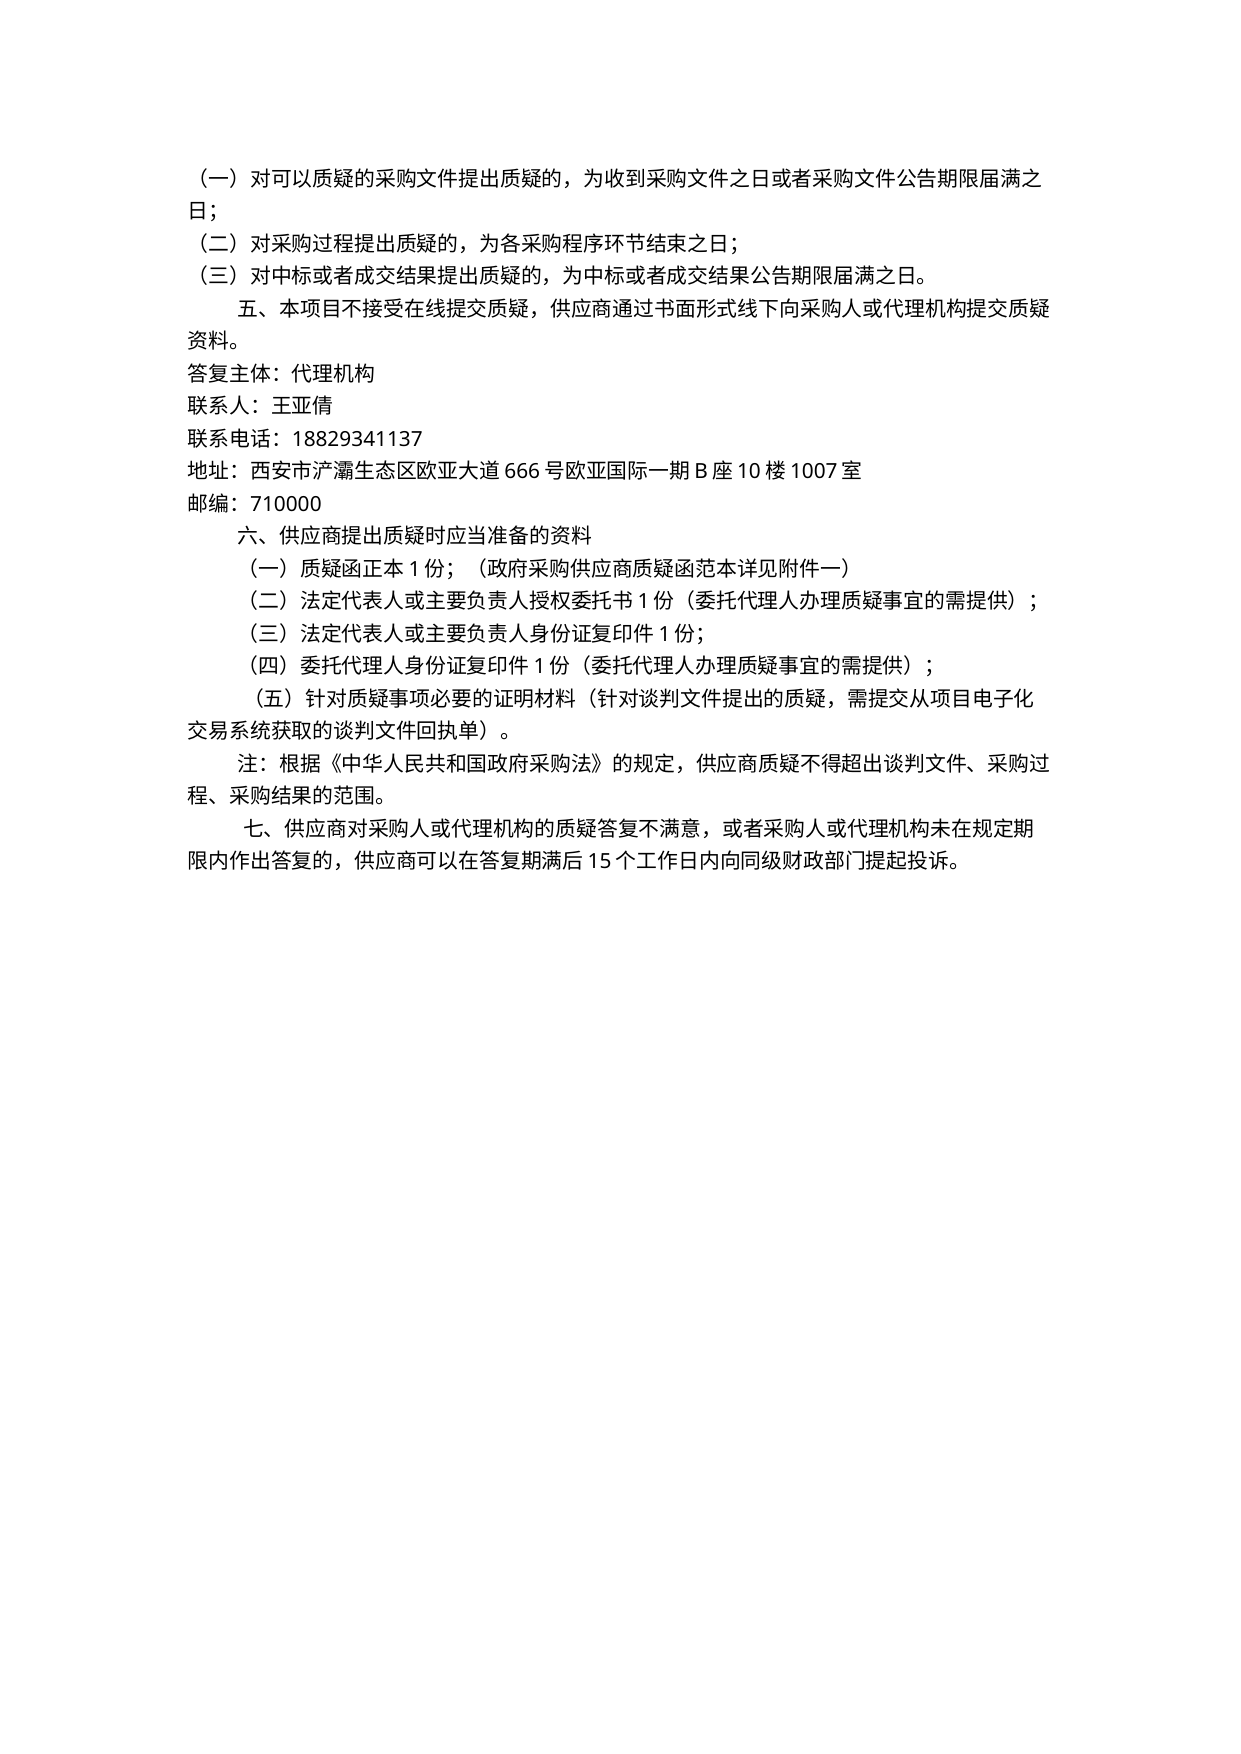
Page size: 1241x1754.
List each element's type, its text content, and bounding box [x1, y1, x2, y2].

text 答复主体：代理机构 [187, 357, 1053, 389]
text （二）法定代表人或主要负责人授权委托书1份（委托代理人办理质疑事宜的需提供）； [187, 584, 1053, 617]
text （四）委托代理人身份证复印件1份（委托代理人办理质疑事宜的需提供）； [187, 649, 1053, 682]
text 联系电话：18829341137 [187, 422, 1053, 454]
text （三）对中标或者成交结果提出质疑的，为中标或者成交结果公告期限届满之日。 [187, 259, 1053, 292]
text 六、供应商提出质疑时应当准备的资料 [187, 519, 1053, 552]
text （二）对采购过程提出质疑的，为各采购程序环节结束之日； [187, 227, 1053, 259]
text 地址：西安市浐灞生态区欧亚大道666号欧亚国际一期B座10楼1007室 [187, 454, 1053, 487]
text （三）法定代表人或主要负责人身份证复印件1份； [187, 617, 1053, 649]
text 注：根据《中华人民共和国政府采购法》的规定，供应商质疑不得超出谈判文件、采购过程、采购结果的范围。 [187, 747, 1053, 812]
text 七、供应商对采购人或代理机构的质疑答复不满意，或者采购人或代理机构未在规定期限内作出答复的，供应商可以在答复期满后15个工作日内向同级财政部门提起投诉。 [187, 812, 1053, 877]
text （一）质疑函正本1份；（政府采购供应商质疑函范本详见附件一） [187, 552, 1053, 584]
text 邮编：710000 [187, 487, 1053, 519]
text （五）针对质疑事项必要的证明材料（针对谈判文件提出的质疑，需提交从项目电子化交易系统获取的谈判文件回执单）。 [187, 682, 1053, 747]
text 联系人：王亚倩 [187, 389, 1053, 422]
text （一）对可以质疑的采购文件提出质疑的，为收到采购文件之日或者采购文件公告期限届满之日； [187, 162, 1053, 227]
text 五、本项目不接受在线提交质疑，供应商通过书面形式线下向采购人或代理机构提交质疑资料。 [187, 292, 1053, 357]
